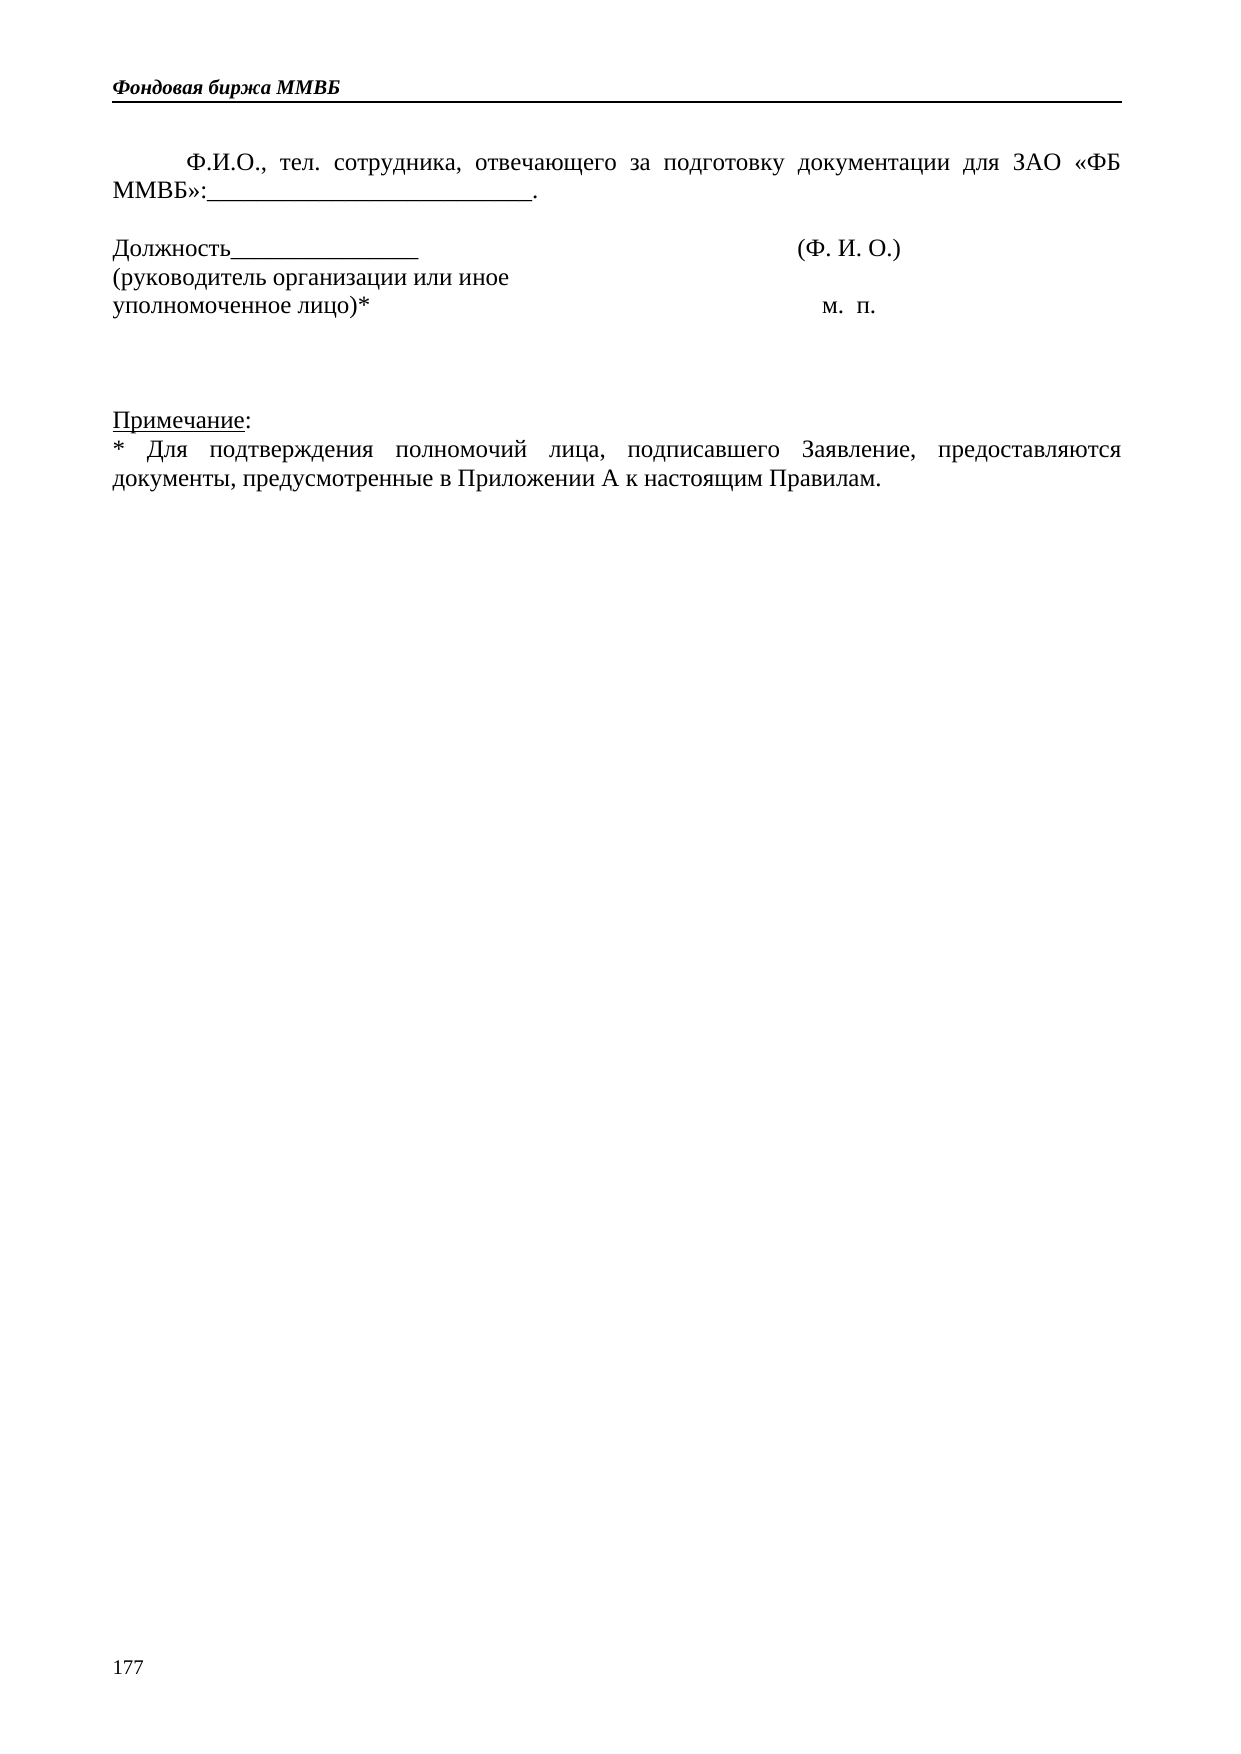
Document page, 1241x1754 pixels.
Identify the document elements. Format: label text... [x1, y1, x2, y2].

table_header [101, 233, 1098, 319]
text * Для подтверждения полномочий лица, подписавшего Заявление, предоставляются документы, предусмотренные в Приложении А к настоящим Правилам. [112, 434, 1122, 492]
text Ф.И.О., тел. сотрудника, отвечающего за подготовку документации для ЗАО «ФБ ММВБ»:__________________________. [112, 147, 1122, 204]
text Примечание: [112, 406, 1122, 434]
